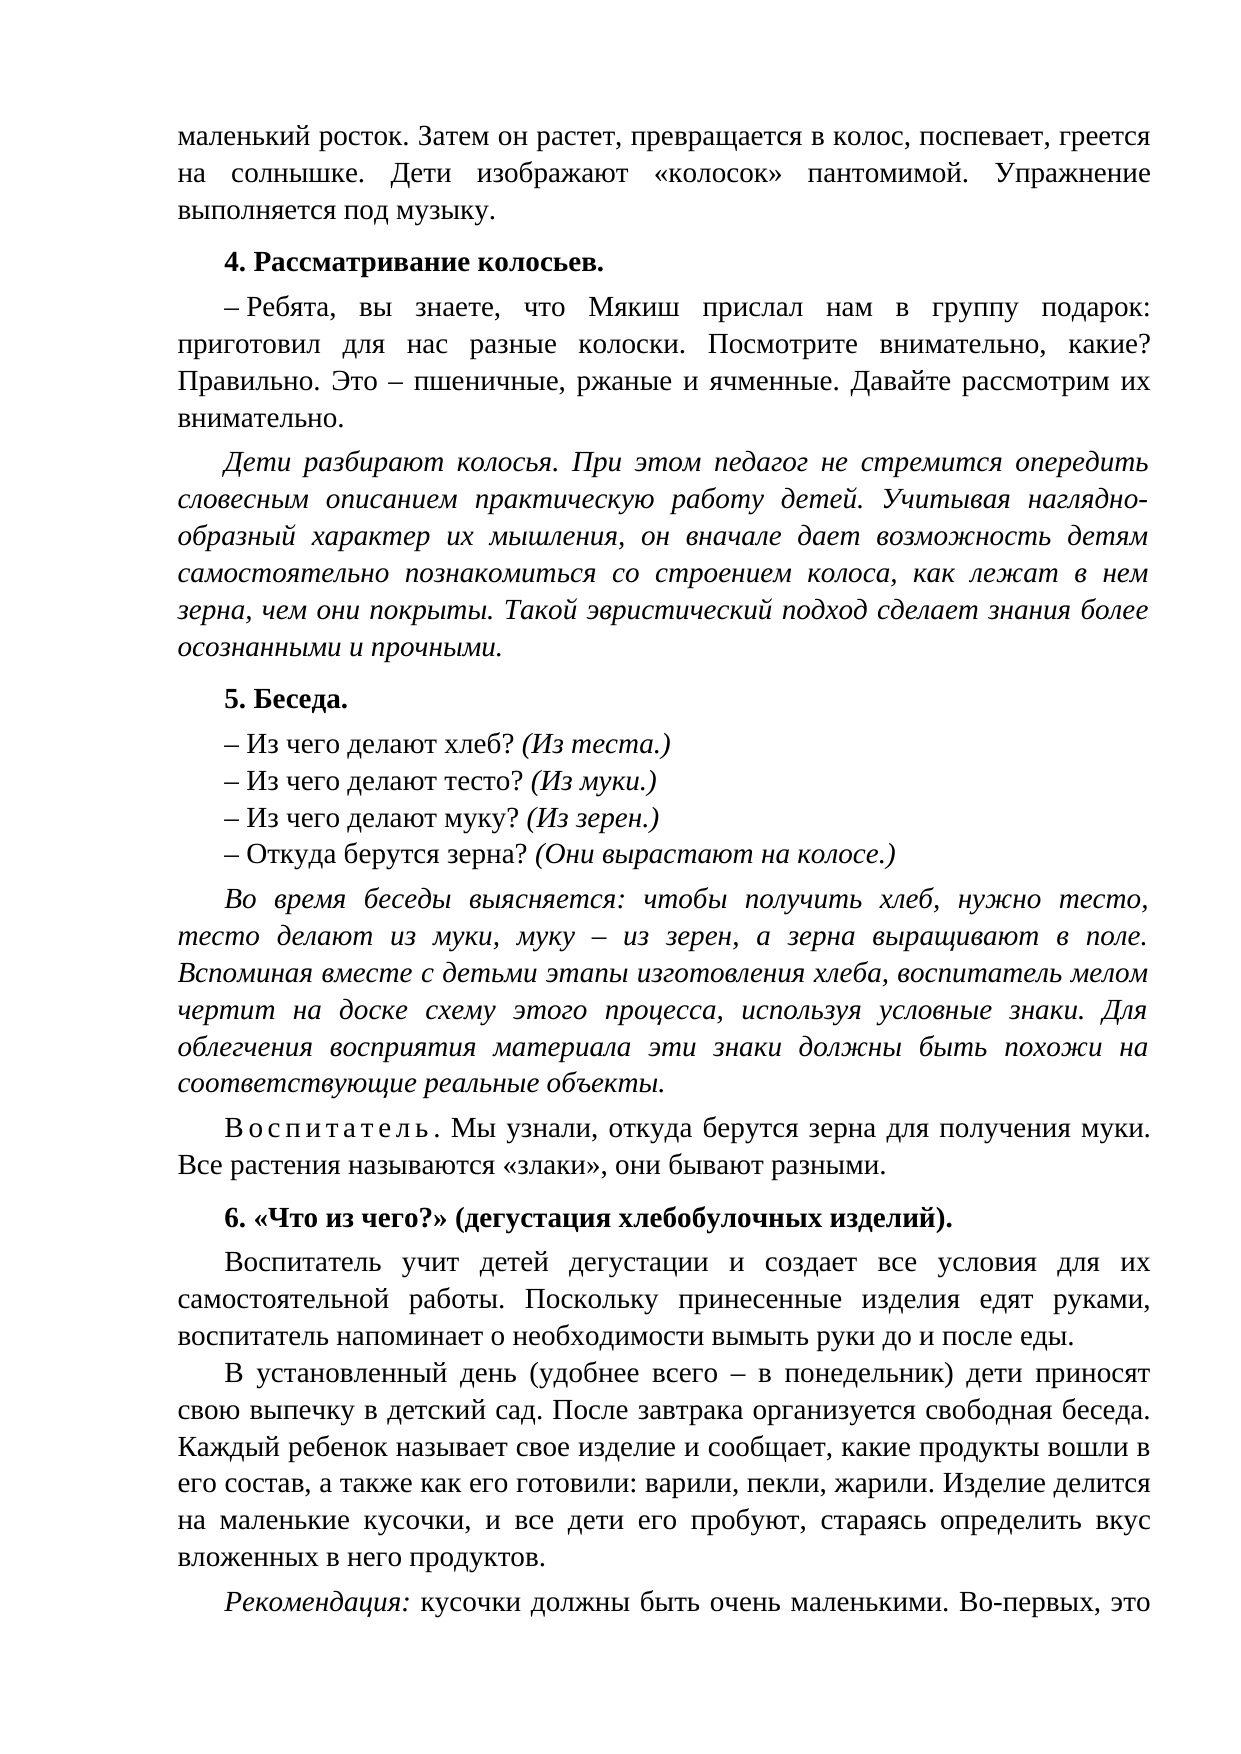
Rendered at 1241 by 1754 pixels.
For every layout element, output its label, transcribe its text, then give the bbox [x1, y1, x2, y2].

text Дети разбирают колосья. При этом педагог не стремится опередить словесным описанием практическую работу детей. Учитывая наглядно-образный характер их мышления, он вначале дает возможность детям самостоятельно познакомиться со строением колоса, как лежат в нем зерна, чем они покрыты. Такой эвристический подход сделает знания более осознанными и прочными. [177, 444, 1152, 662]
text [177, 1584, 1152, 1618]
text – Откуда берутся зерна? (Они вырастают на колосе.) [177, 837, 1152, 870]
text – Из чего делают муку? (Из зерен.) [177, 800, 1152, 833]
text – Из чего делают тесто? (Из муки.) [177, 763, 1152, 796]
text Воспитатель учит детей дегустации и создает все условия для их самостоятельной работы. Поскольку принесенные изделия едят руками, воспитатель напоминает о необходимости вымыть руки до и после еды. [177, 1244, 1152, 1352]
text Во время беседы выясняется: чтобы получить хлеб, нужно тесто, тесто делают из муки, муку – из зерен, а зерна выращивают в поле. Вспоминая вместе с детьми этапы изготовления хлеба, воспитатель мелом чертит на доске схему этого процесса, используя условные знаки. Для облегчения восприятия материала эти знаки должны быть похожи на соответствующие реальные объекты. [177, 881, 1152, 1099]
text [177, 118, 1152, 225]
text 4. Рассматривание колосьев. [177, 244, 1152, 278]
text – Из чего делают хлеб? (Из теста.) [177, 726, 1152, 759]
text 5. Беседа. [177, 681, 1152, 715]
text – Ребята, вы знаете, что Мякиш прислал нам в группу подарок: приготовил для нас разные колоски. Посмотрите внимательно, какие? Правильно. Это – пшеничные, ржаные и ячменные. Давайте рассмотрим их внимательно. [177, 289, 1152, 433]
text В установленный день (удобнее всего – в понедельник) дети приносят свою выпечку в детский сад. После завтрака организуется свободная беседа. Каждый ребенок называет свое изделие и сообщает, какие продукты вошли в его состав, а также как его готовили: варили, пекли, жарили. Изделие делится на маленькие кусочки, и все дети его пробуют, стараясь определить вкус вложенных в него продуктов. [177, 1355, 1152, 1573]
text Воспитатель. Мы узнали, откуда берутся зерна для получения муки. Все растения называются «злаки», они бывают разными. [177, 1110, 1152, 1181]
text 6. «Что из чего?» (дегустация хлебобулочных изделий). [177, 1200, 1152, 1233]
